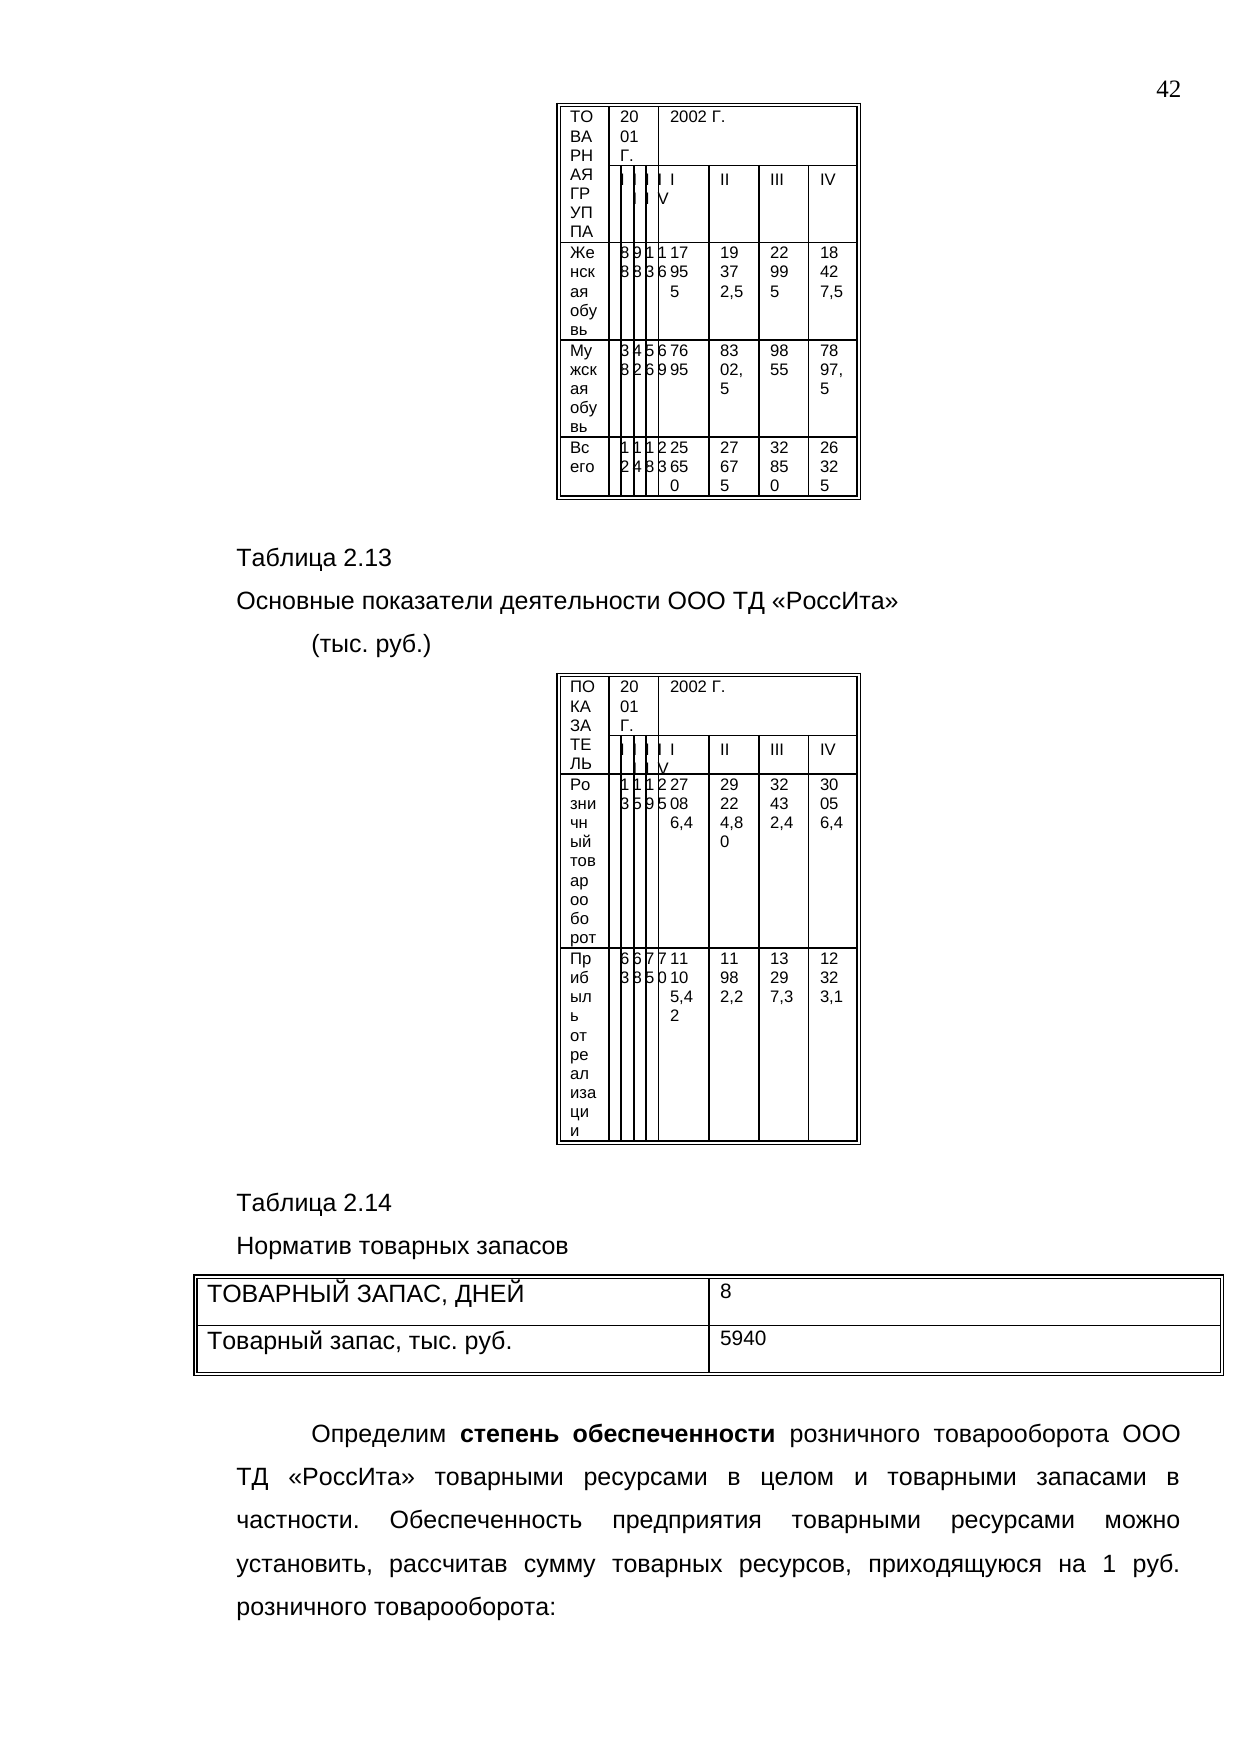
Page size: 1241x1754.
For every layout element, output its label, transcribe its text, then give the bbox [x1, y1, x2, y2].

table_header Товарный запас, дней [198, 1279, 708, 1324]
table_cell I [659, 736, 708, 773]
table_cell 9855 [760, 341, 808, 436]
table_header . [659, 677, 856, 735]
text Норматив товарных запасов [236, 1231, 1181, 1260]
table_cell I [659, 166, 708, 241]
table_header . [659, 107, 856, 165]
table_cell 13297,3 [760, 949, 808, 1140]
table_header Показатель [561, 677, 608, 773]
table_cell 12323,1 [809, 949, 856, 1140]
table_cell 17955 [659, 243, 708, 339]
table_cell Прибыль от реализации [561, 949, 608, 1140]
text Таблица 2.13 [236, 543, 1181, 572]
table_cell II [710, 736, 758, 773]
table_cell 30056,4 [809, 775, 856, 947]
table_cell Мужская обувь [561, 341, 608, 436]
table_cell 32432,4 [760, 775, 808, 947]
table_cell 27675 [710, 438, 758, 495]
table_cell 8302,5 [710, 341, 758, 436]
table_cell III [760, 166, 808, 241]
table_cell Женская обувь [561, 243, 608, 339]
table_cell 27086,4 [659, 775, 708, 947]
table_cell 25650 [659, 438, 708, 495]
table_header Товарная группа [561, 107, 608, 241]
table_cell 11982,2 [710, 949, 758, 1140]
table_cell III [760, 736, 808, 773]
table_cell 11105,42 [659, 949, 708, 1140]
table_cell IV [809, 736, 856, 773]
table_cell II [710, 166, 758, 241]
text Таблица 2.14 [236, 1188, 1181, 1217]
table_header 8 [710, 1279, 1220, 1324]
text Основные показатели деятельности ООО ТД «РоссИта» [236, 586, 1181, 615]
table_cell Товарный запас, тыс. руб. [198, 1326, 708, 1371]
table_cell Розничный товарооборот [561, 775, 608, 947]
table_header . [610, 677, 658, 735]
table_cell 26325 [809, 438, 856, 495]
text Определим степень обеспеченности розничного товарооборота ООО ТД «РоссИта» товарными ресурсами в целом и товарными запасами в частности. Обеспеченность предприятия товарными ресурсами можно установить, рассчитав сумму товарных ресурсов, приходящуюся на 1 руб. розничного товарооборота: [236, 1419, 1181, 1621]
table_cell Всего [561, 438, 608, 495]
table_cell 29224,80 [710, 775, 758, 947]
table_cell 7695 [659, 341, 708, 436]
table_cell 7897,5 [809, 341, 856, 436]
table_cell 19372,5 [710, 243, 758, 339]
text (тыс. руб.) [236, 629, 1181, 658]
table_cell 5940 [710, 1326, 1220, 1371]
table_cell 32850 [760, 438, 808, 495]
table_header . [610, 107, 658, 165]
table_cell IV [809, 166, 856, 241]
table_cell 18427,5 [809, 243, 856, 339]
table_cell 22995 [760, 243, 808, 339]
